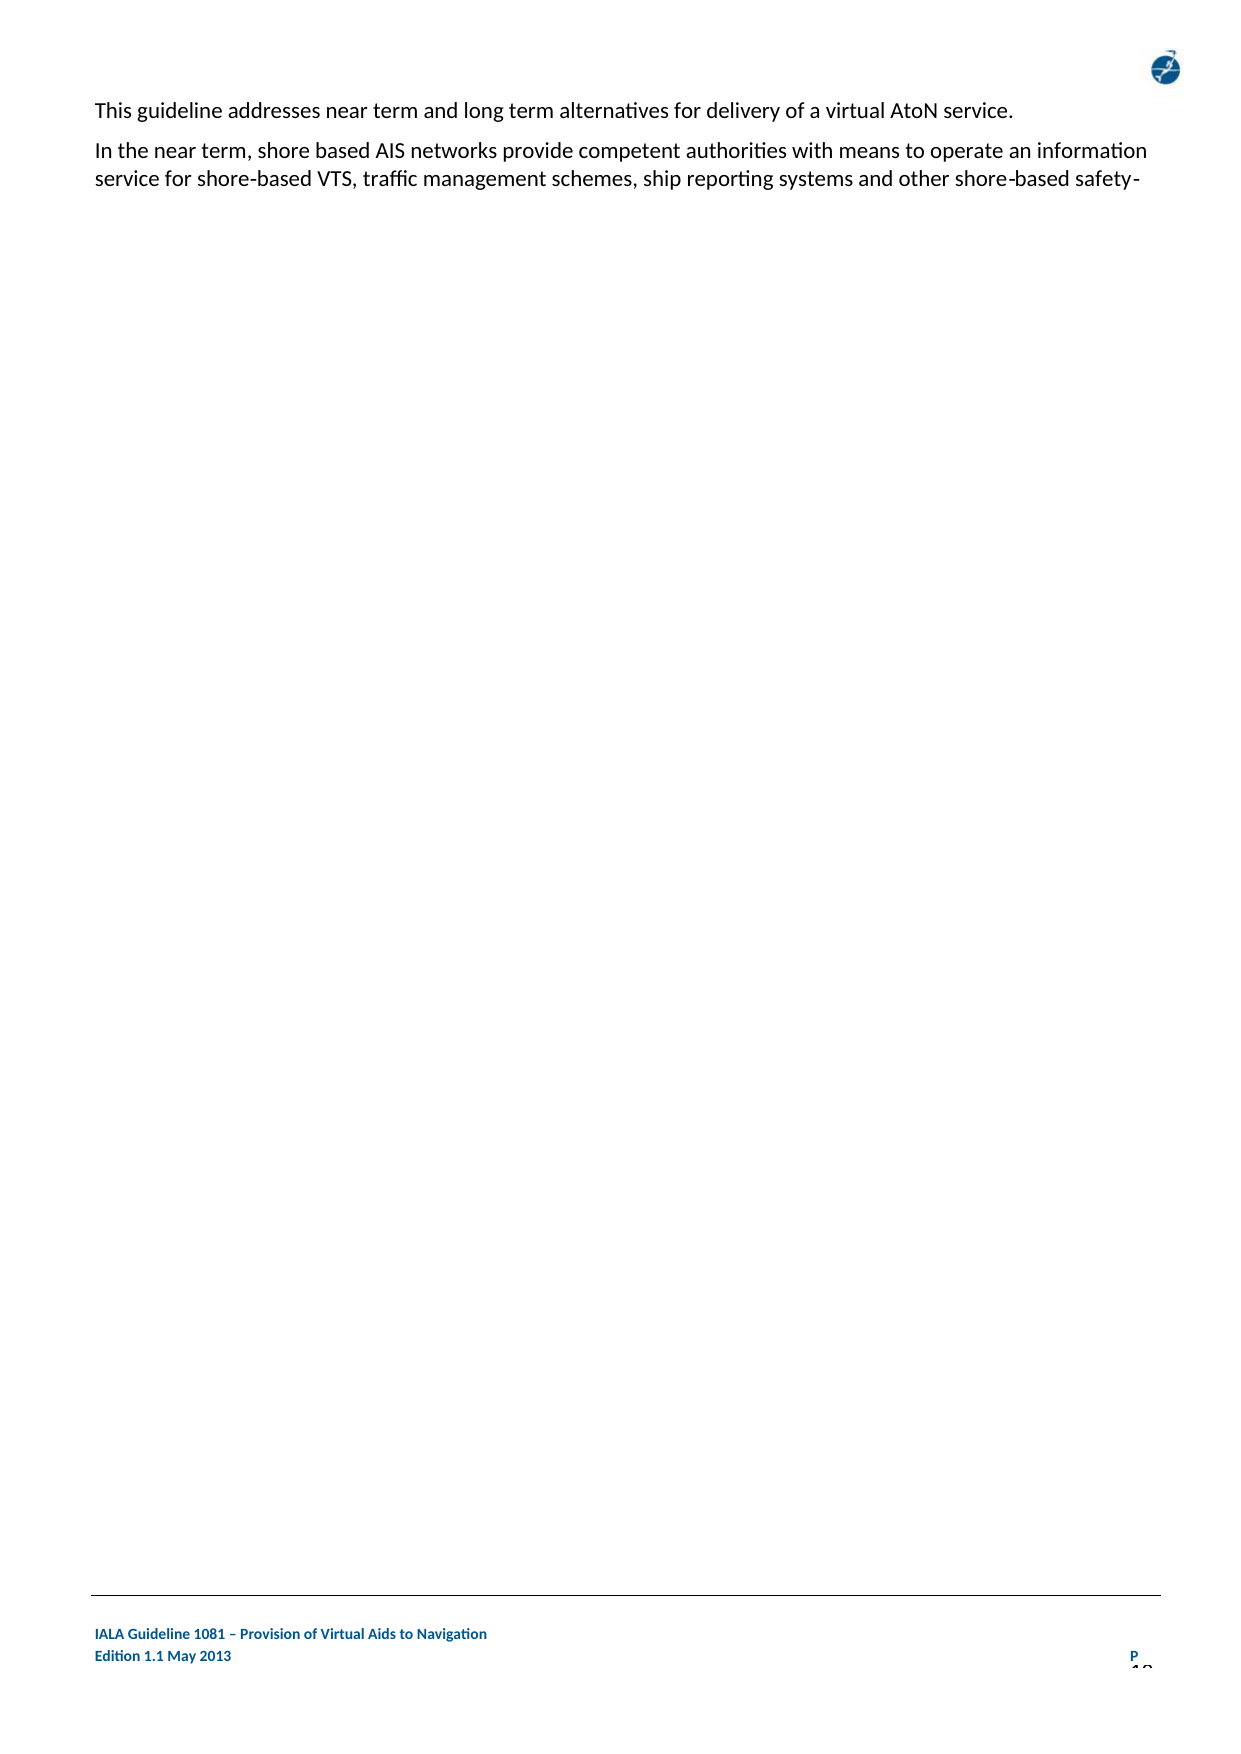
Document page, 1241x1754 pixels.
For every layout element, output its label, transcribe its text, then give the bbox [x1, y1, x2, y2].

text In the near term, shore based AIS networks provide competent authorities with means to operate an information service for shore‐based VTS, traffic management schemes, ship reporting systems and other shore‐based safety‐ [94, 136, 1151, 192]
picture [1140, 48, 1184, 96]
text This guideline addresses near term and long term alternatives for delivery of a virtual AtoN service. [94, 96, 1201, 124]
